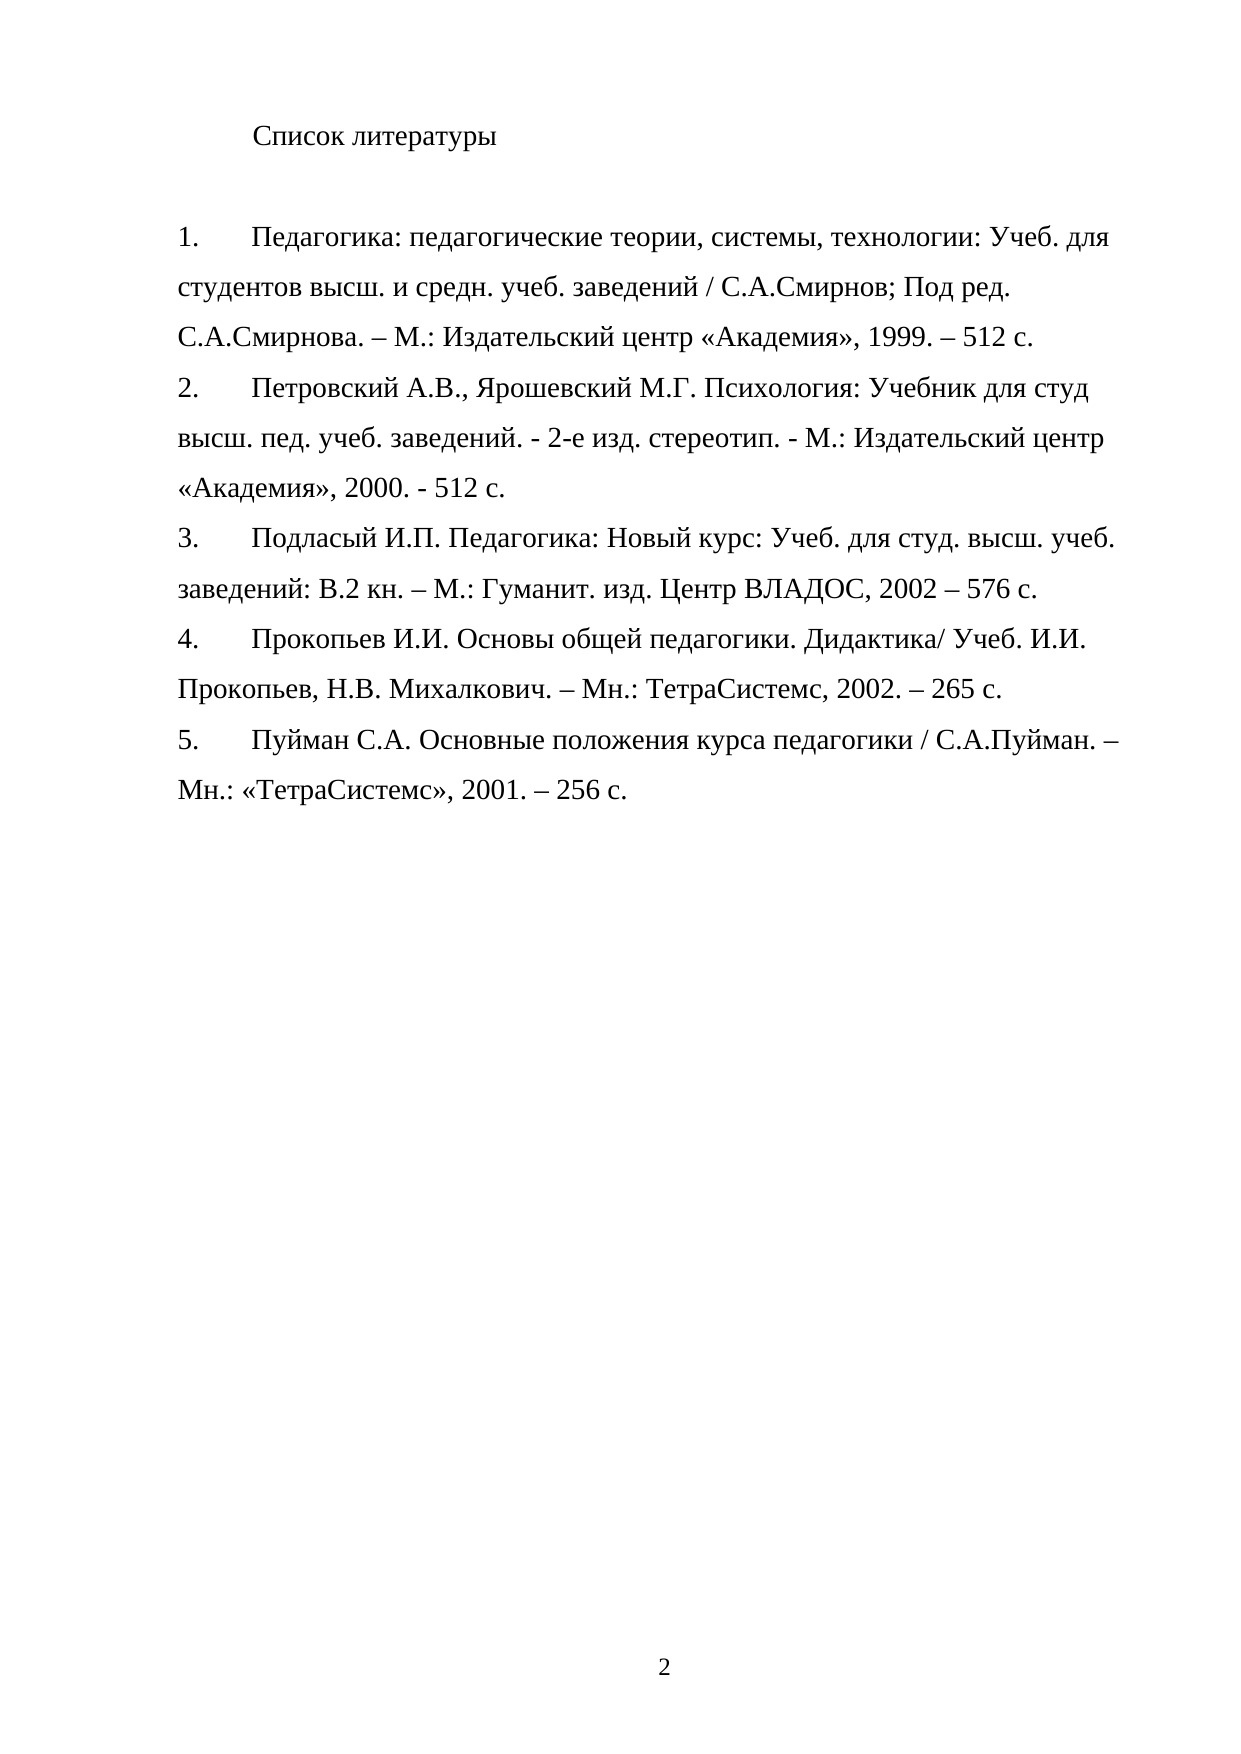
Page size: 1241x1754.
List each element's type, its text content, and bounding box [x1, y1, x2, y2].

list Подласый И.П. Педагогика: Новый курс: Учеб. для студ. высш. учеб. заведений: В.2 кн. – М.: Гуманит. изд. Центр ВЛАДОС, 2002 – 576 с. [177, 521, 1152, 604]
list Петровский А.В., Ярошевский М.Г. Психология: Учебник для студ высш. пед. учеб. заведений. - 2-е изд. стереотип. - М.: Издательский центр «Академия», 2000. - 512 с. [177, 370, 1152, 504]
list Прокопьев И.И. Основы общей педагогики. Дидактика/ Учеб. И.И. Прокопьев, Н.В. Михалкович. – Мн.: ТетраСистемс, 2002. – 265 с. [177, 621, 1152, 705]
list Педагогика: педагогические теории, системы, технологии: Учеб. для студентов высш. и средн. учеб. заведений / С.А.Смирнов; Под ред. С.А.Смирнова. – М.: Издательский центр «Академия», 1999. – 512 с. [177, 219, 1152, 353]
text Список литературы [177, 118, 1152, 152]
list Пуйман С.А. Основные положения курса педагогики / С.А.Пуйман. – Мн.: «ТетраСистемс», 2001. – 256 с. [177, 722, 1152, 806]
